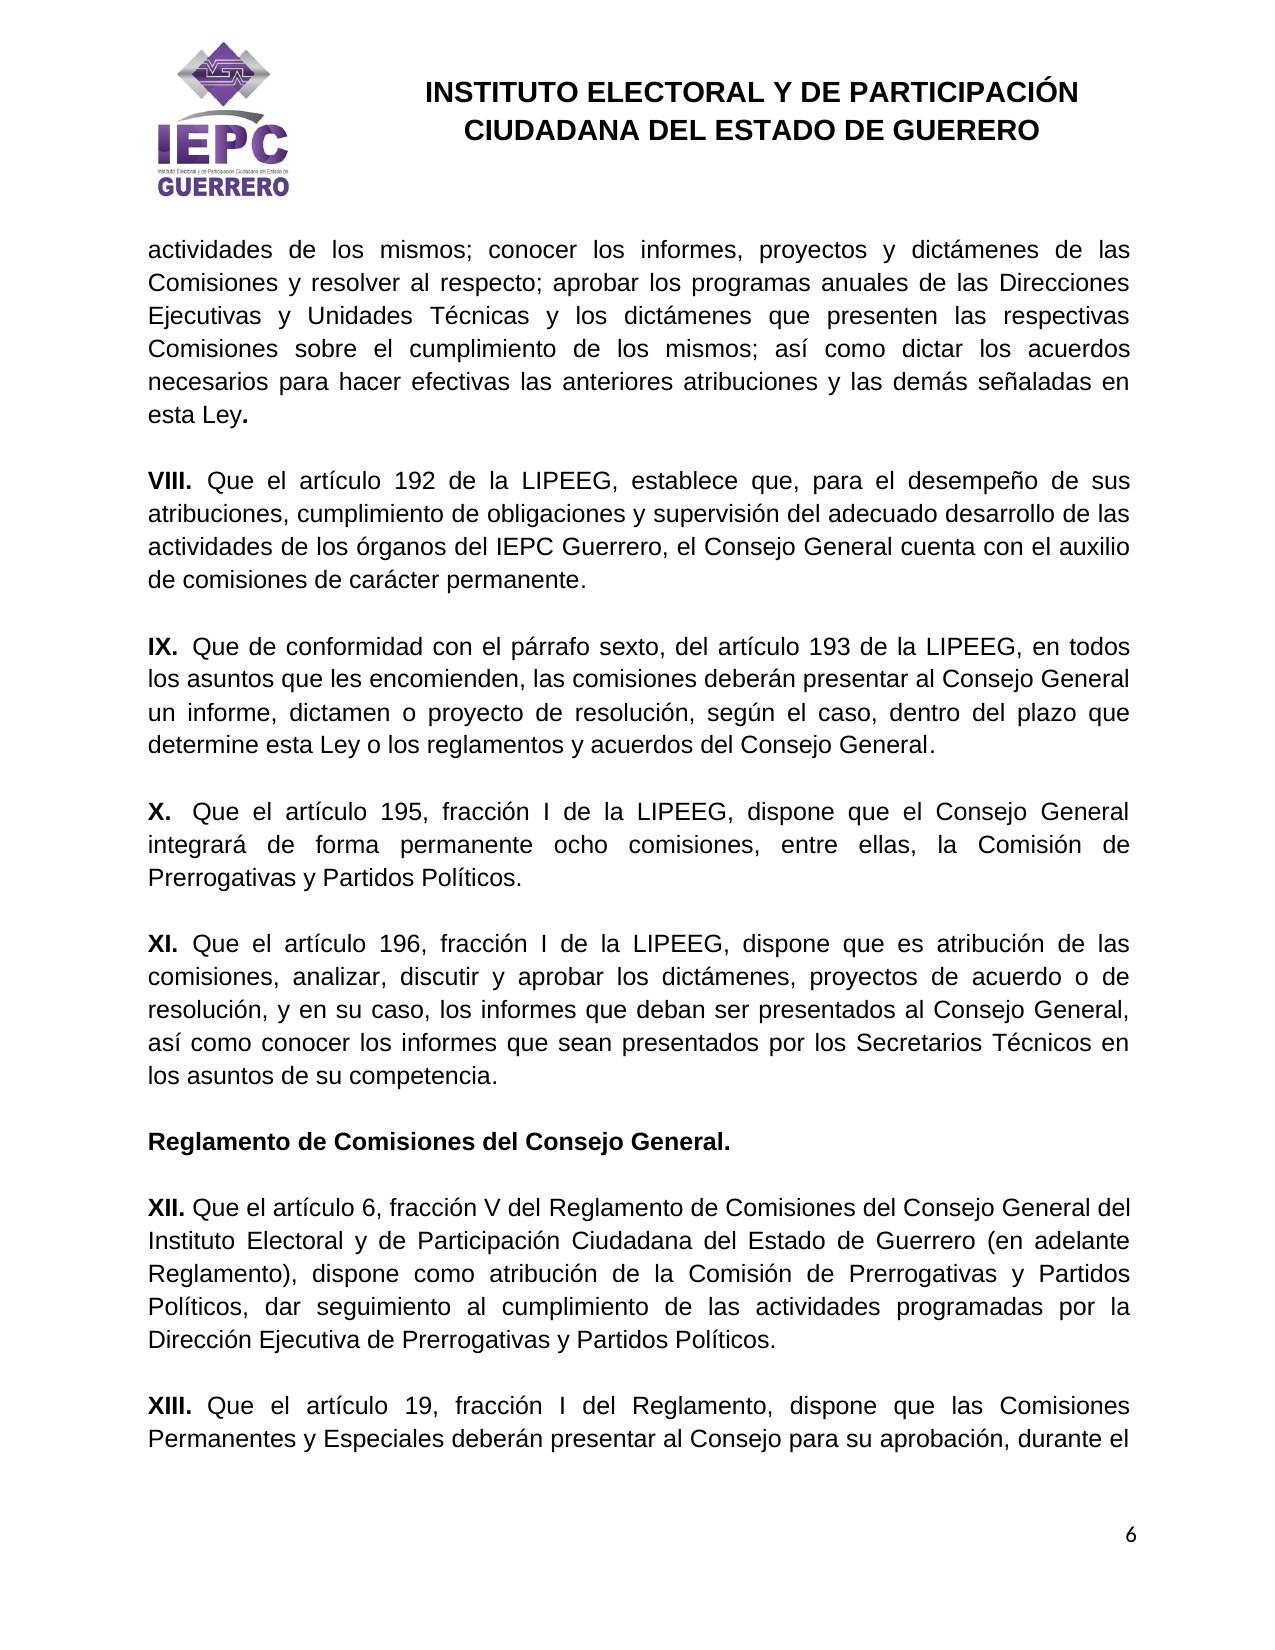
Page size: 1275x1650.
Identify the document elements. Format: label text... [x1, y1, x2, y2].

list Que el artículo 6, fracción V del Reglamento de Comisiones del Consejo General del Instituto Electoral y de Participación Ciudadana del Estado de Guerrero (en adelante Reglamento), dispone como atribución de la Comisión de Prerrogativas y Partidos Políticos, dar seguimiento al cumplimiento de las actividades programadas por la Dirección Ejecutiva de Prerrogativas y Partidos Políticos. [148, 1193, 1132, 1354]
list Que el artículo 195, fracción I de la LIPEEG, dispone que el Consejo General integrará de forma permanente ocho comisiones, entre ellas, la Comisión de Prerrogativas y Partidos Políticos. [148, 797, 1132, 891]
text Reglamento de Comisiones del Consejo General. [148, 1127, 1137, 1156]
list Que el artículo 192 de la LIPEEG, establece que, para el desempeño de sus atribuciones, cumplimiento de obligaciones y supervisión del adecuado desarrollo de las actividades de los órganos del IEPC Guerrero, el Consejo General cuenta con el auxilio de comisiones de carácter permanente. [148, 466, 1132, 594]
list Que de conformidad con el párrafo sexto, del artículo 193 de la LIPEEG, en todos los asuntos que les encomienden, las comisiones deberán presentar al Consejo General un informe, dictamen o proyecto de resolución, según el caso, dentro del plazo que determine esta Ley o los reglamentos y acuerdos del Consejo General. [148, 631, 1132, 759]
picture [150, 35, 295, 198]
list Que el artículo 196, fracción I de la LIPEEG, dispone que es atribución de las comisiones, analizar, discutir y aprobar los dictámenes, proyectos de acuerdo o de resolución, y en su caso, los informes que deban ser presentados al Consejo General, así como conocer los informes que sean presentados por los Secretarios Técnicos en los asuntos de su competencia. [148, 929, 1132, 1089]
